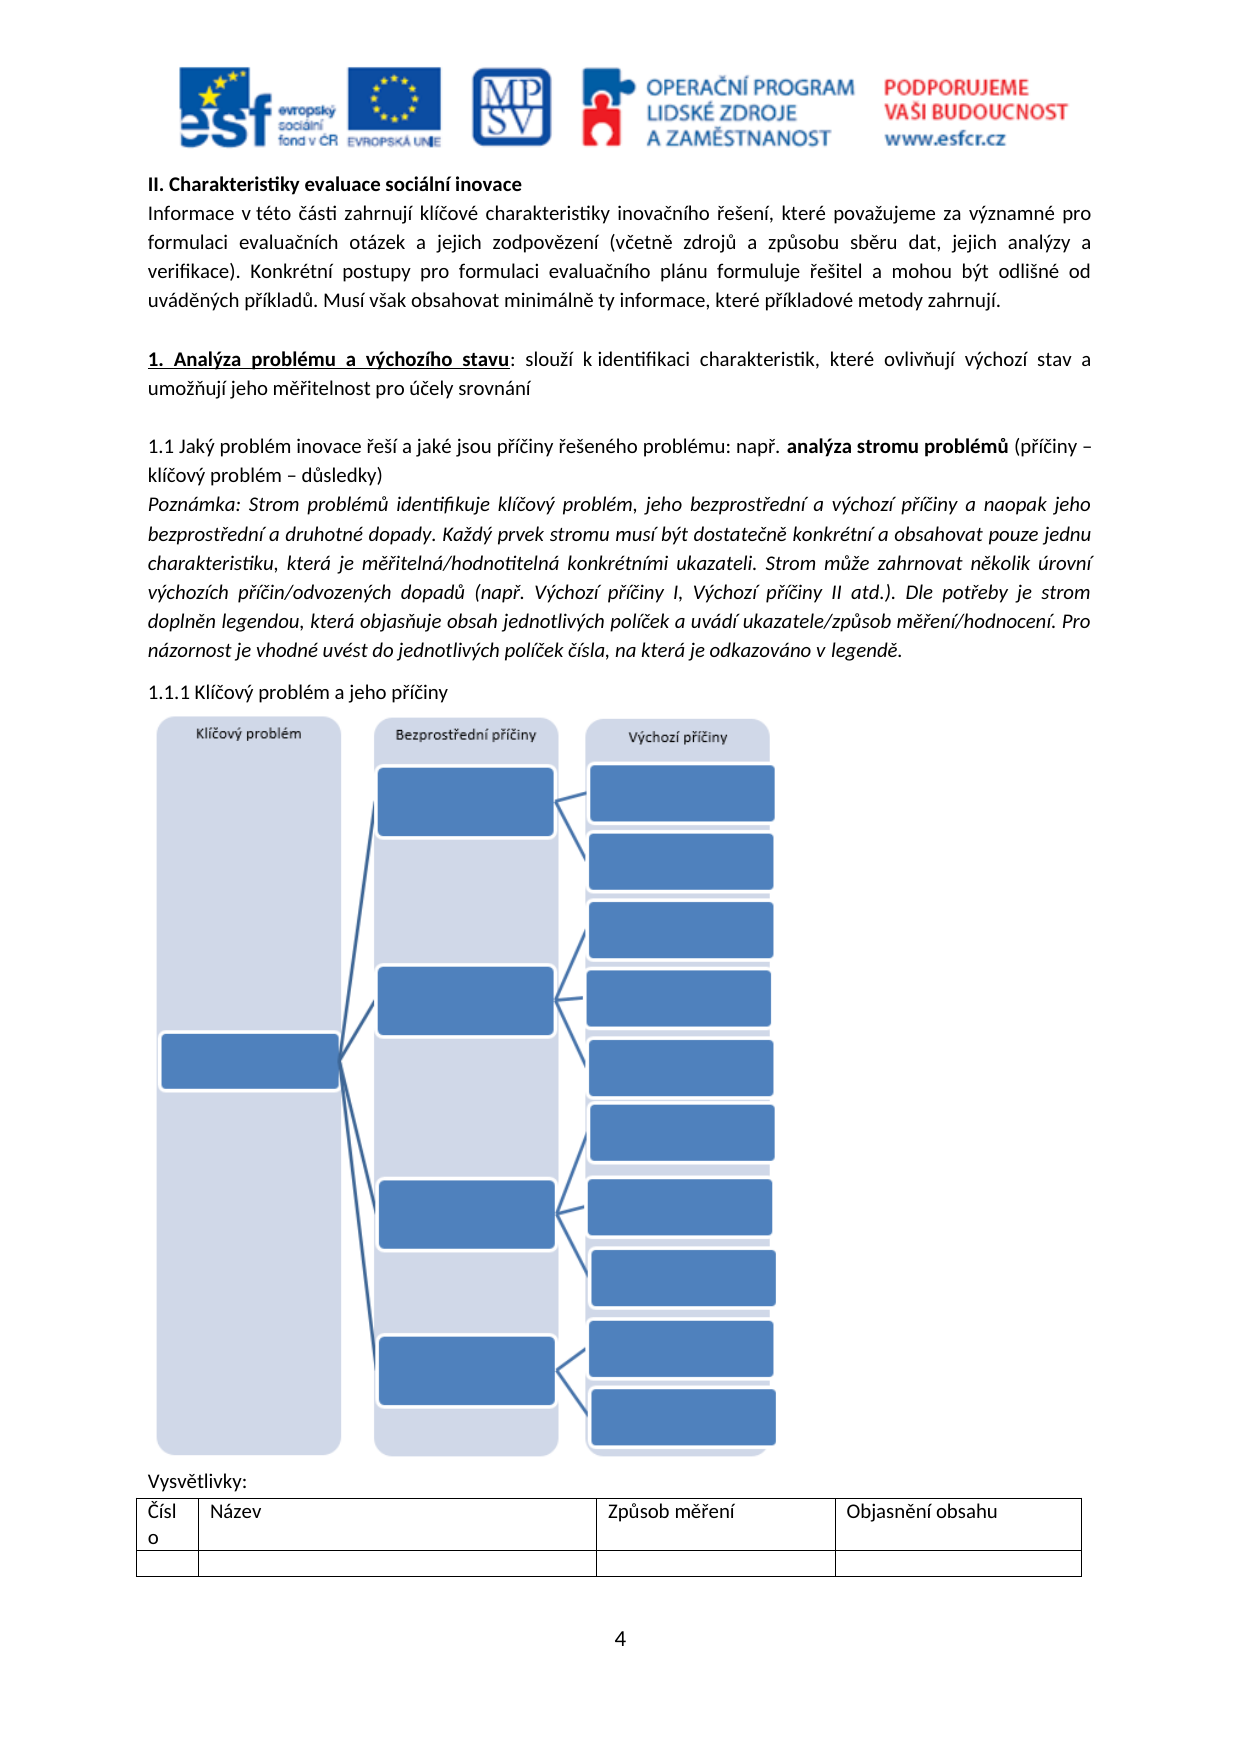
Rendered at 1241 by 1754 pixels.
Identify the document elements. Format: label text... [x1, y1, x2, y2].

table_cell [199, 1551, 596, 1576]
text Poznámka: Strom problémů identifikuje klíčový problém, jeho bezprostřední a výchozí příčiny a naopak jeho bezprostřední a druhotné dopady. Každý prvek stromu musí být dostatečně konkrétní a obsahovat pouze jednu charakteristiku, která je měřitelná/hodnotitelná konkrétními ukazateli. Strom může zahrnovat několik úrovní výchozích příčin/odvozených dopadů (např. Výchozí příčiny I, Výchozí příčiny II atd.). Dle potřeby je strom doplněn legendou, která objasňuje obsah jednotlivých políček a uvádí ukazatele/způsob měření/hodnocení. Pro názornost je vhodné uvést do jednotlivých políček čísla, na která je odkazováno v legendě. [148, 492, 1093, 663]
table_header Způsob měření [597, 1499, 835, 1549]
text 1. Analýza problému a výchozího stavu: slouží k identifikaci charakteristik, které ovlivňují výchozí stav a umožňují jeho měřitelnost pro účely srovnání [148, 346, 1093, 400]
table_cell [836, 1551, 1081, 1576]
table_header Číslo [137, 1499, 198, 1549]
text II. Charakteristiky evaluace sociální inovace [148, 171, 1093, 196]
table_header Objasnění obsahu [836, 1499, 1081, 1549]
text 1.1 Jaký problém inovace řeší a jaké jsou příčiny řešeného problému: např. analýza stromu problémů (příčiny – klíčový problém – důsledky) [148, 433, 1093, 488]
table_cell [137, 1551, 198, 1576]
picture [147, 44, 1093, 171]
text Informace v této části zahrnují klíčové charakteristiky inovačního řešení, které považujeme za významné pro formulaci evaluačních otázek a jejich zodpovězení (včetně zdrojů a způsobu sběru dat, jejich analýzy a verifikace). Konkrétní postupy pro formulaci evaluačního plánu formuluje řešitel a mohou být odlišné od uváděných příkladů. Musí však obsahovat minimálně ty informace, které příkladové metody zahrnují. [148, 200, 1093, 313]
picture [147, 708, 787, 1465]
text Vysvětlivky: [148, 1468, 1093, 1494]
table_cell [597, 1551, 835, 1576]
table_header Název [199, 1499, 596, 1549]
text 1.1.1 Klíčový problém a jeho příčiny [148, 679, 1093, 704]
